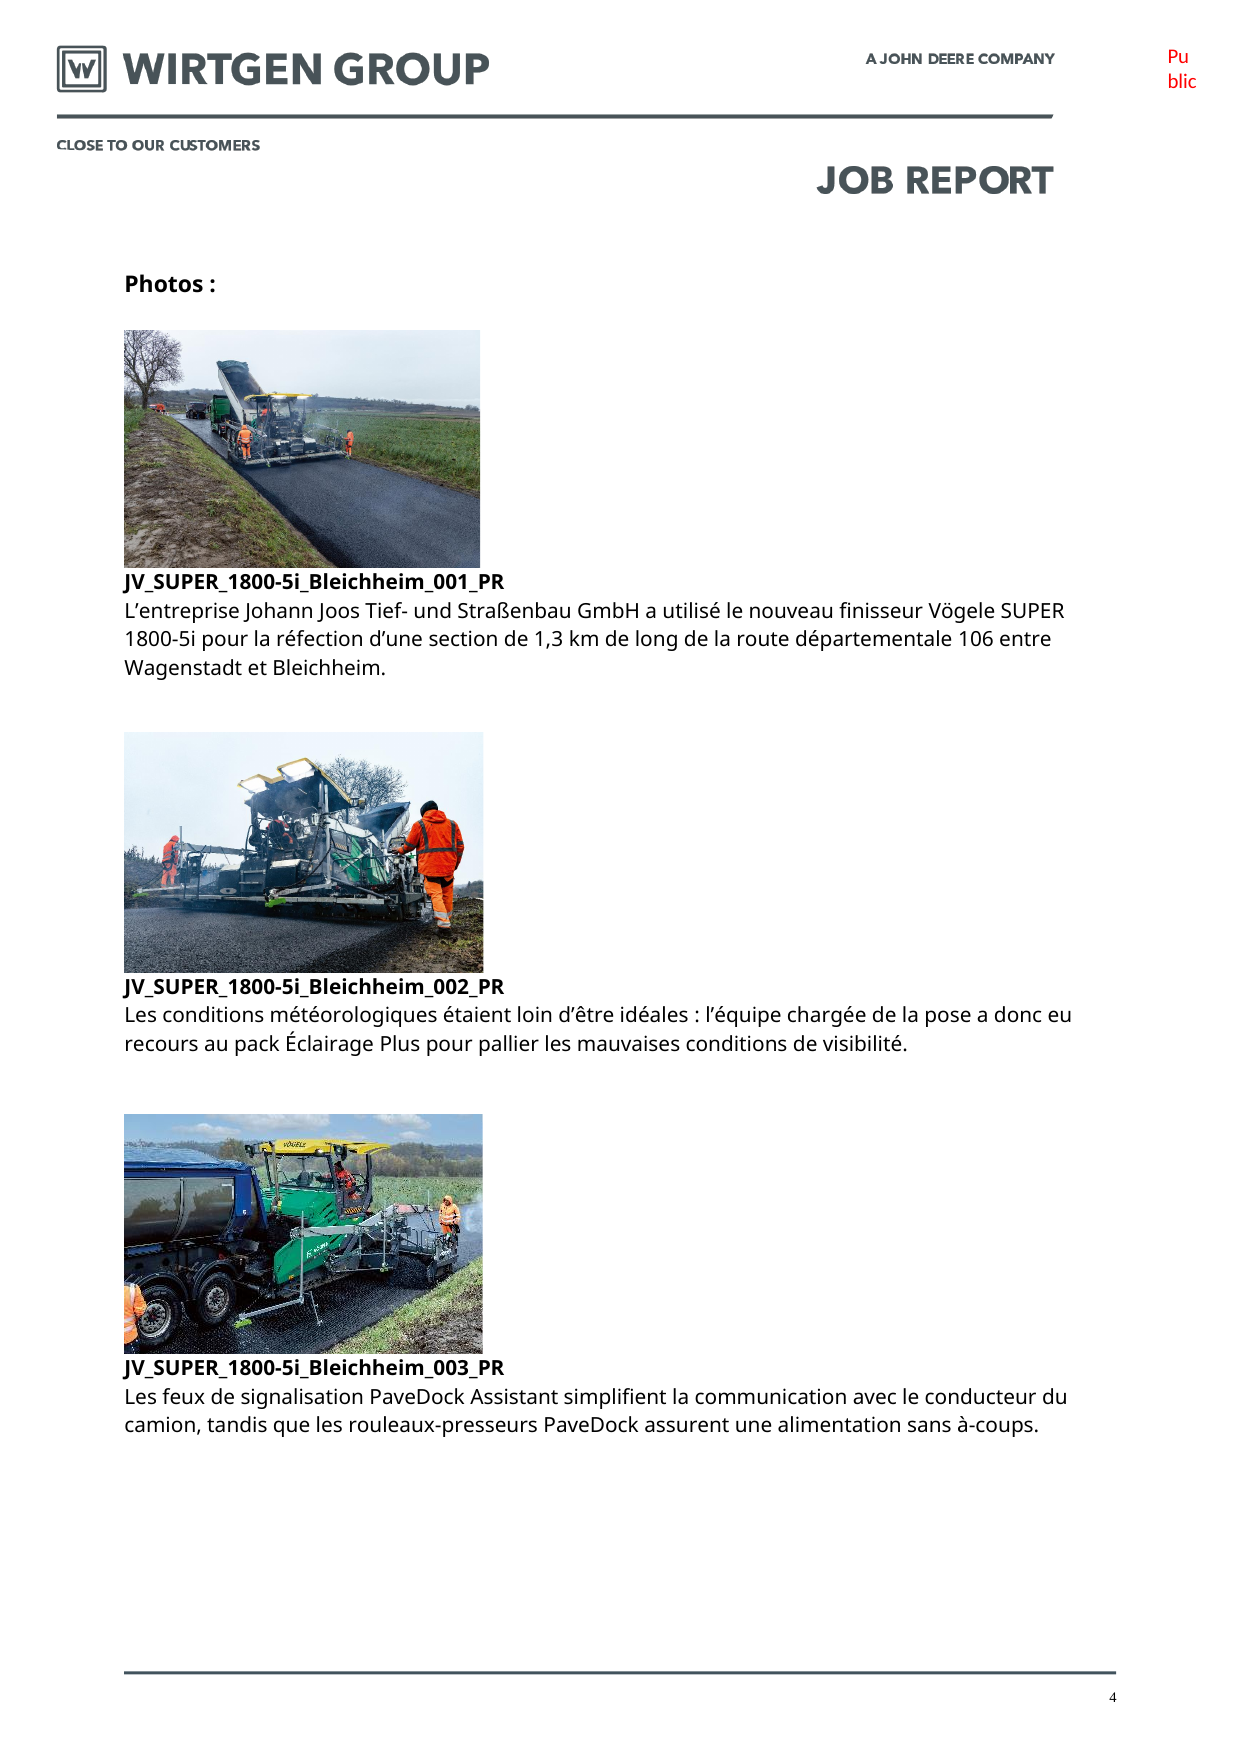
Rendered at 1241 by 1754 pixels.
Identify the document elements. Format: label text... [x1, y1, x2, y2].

picture [53, 45, 1062, 196]
text Photos : [124, 267, 1116, 299]
text Les feux de signalisation PaveDock Assistant simplifient la communication avec le conducteur du camion, tandis que les rouleaux-presseurs PaveDock assurent une alimentation sans à-coups. [124, 1382, 1116, 1439]
text JV_SUPER_1800-5i_Bleichheim_002_PR [124, 972, 1116, 1001]
picture [124, 1114, 483, 1354]
text L’entreprise Johann Joos Tief- und Straßenbau GmbH a utilisé le nouveau finisseur Vögele SUPER 1800-5i pour la réfection d’une section de 1,3 km de long de la route départementale 106 entre Wagenstadt et Bleichheim. [124, 596, 1116, 681]
text Les conditions météorologiques étaient loin d’être idéales : l’équipe chargée de la pose a donc eu recours au pack Éclairage Plus pour pallier les mauvaises conditions de visibilité. [124, 1001, 1116, 1057]
text JV_SUPER_1800-5i_Bleichheim_001_PR [124, 567, 1116, 596]
picture [124, 330, 481, 568]
picture [124, 732, 484, 973]
